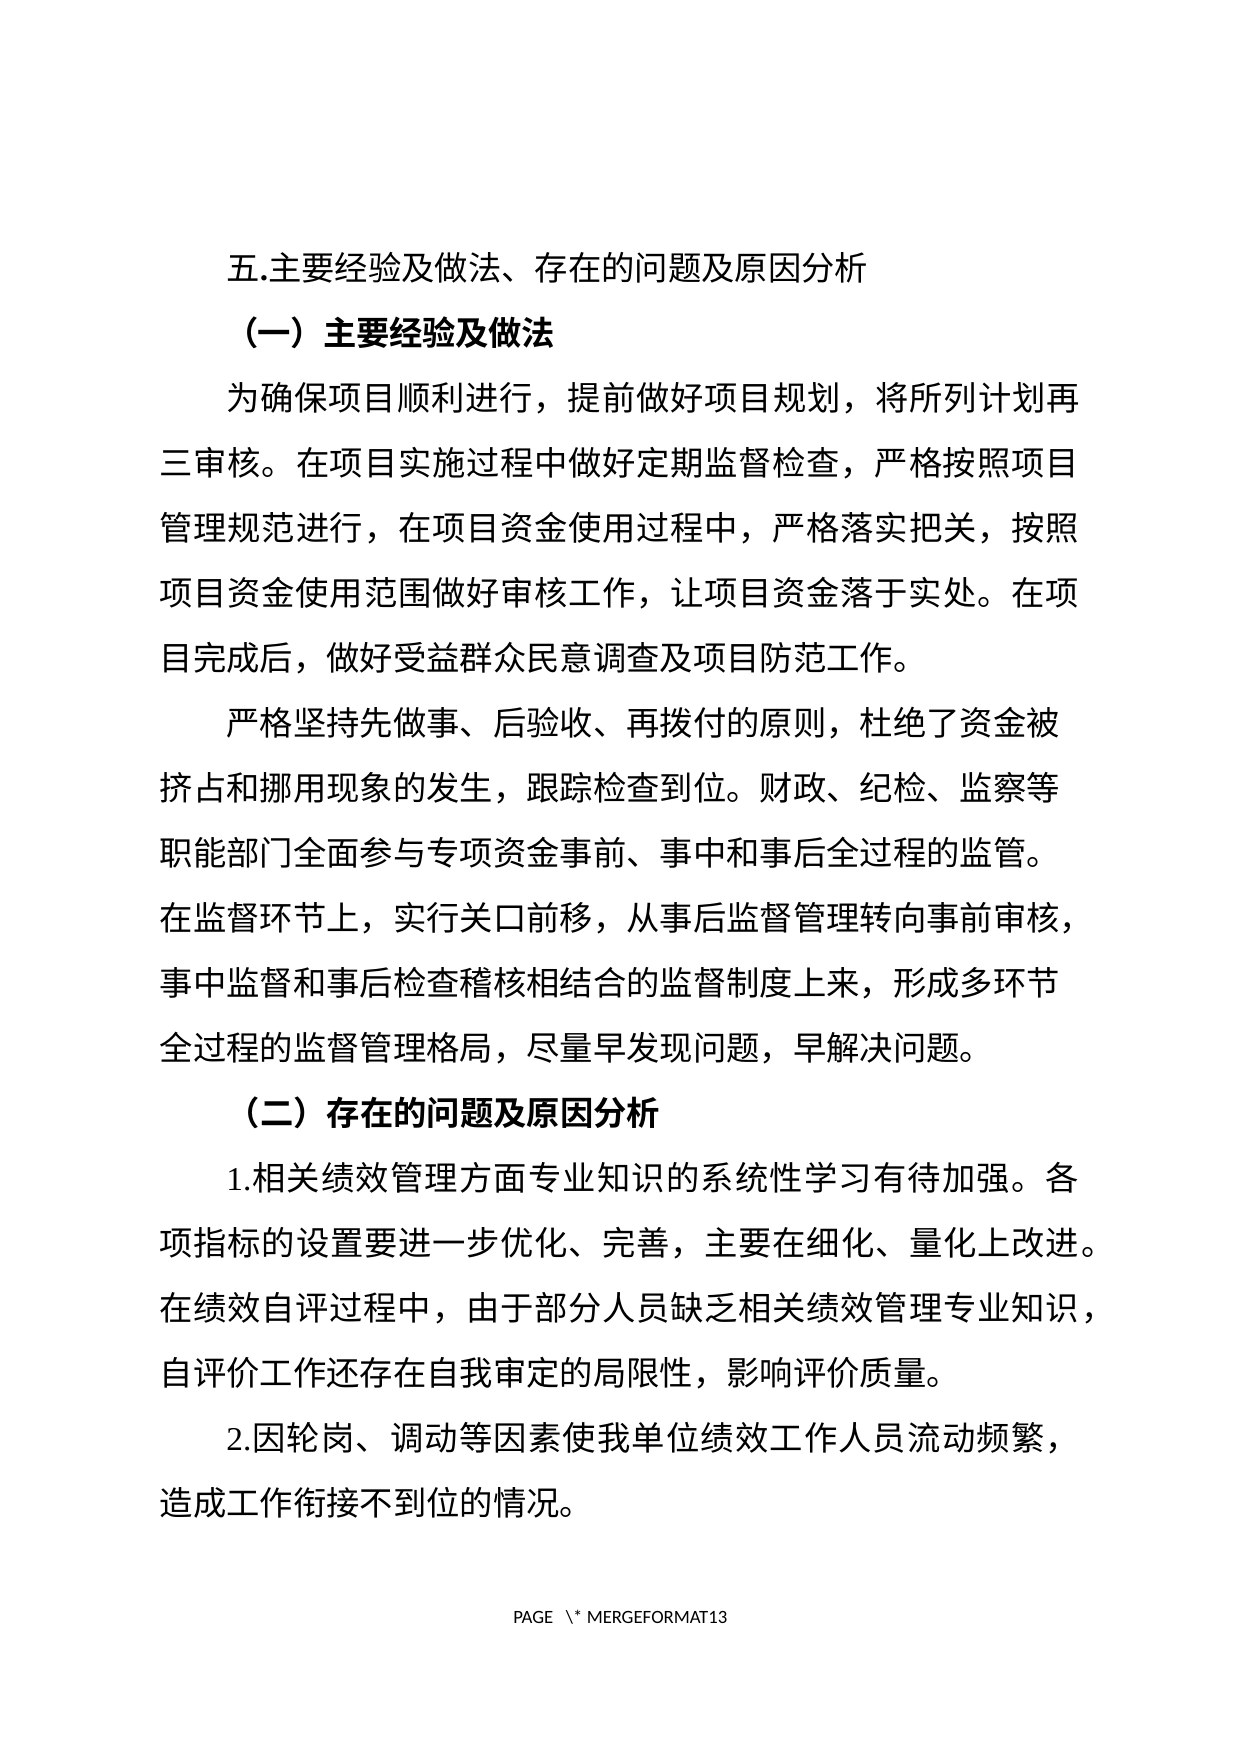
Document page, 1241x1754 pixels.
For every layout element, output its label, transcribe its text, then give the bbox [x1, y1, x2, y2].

text （一）主要经验及做法 [159, 298, 1081, 363]
text 1.相关绩效管理方面专业知识的系统性学习有待加强。各项指标的设置要进一步优化、完善，主要在细化、量化上改进。在绩效自评过程中，由于部分人员缺乏相关绩效管理专业知识，自评价工作还存在自我审定的局限性，影响评价质量。 [159, 1143, 1081, 1403]
title 严格坚持先做事、后验收、再拨付的原则，杜绝了资金被挤占和挪用现象的发生，跟踪检查到位。财政、纪检、监察等职能部门全面参与专项资金事前、事中和事后全过程的监管。在监督环节上，实行关口前移，从事后监督管理转向事前审核，事中监督和事后检查稽核相结合的监督制度上来，形成多环节全过程的监督管理格局，尽量早发现问题，早解决问题。 [159, 688, 1081, 1078]
text 2.因轮岗、调动等因素使我单位绩效工作人员流动频繁，造成工作衔接不到位的情况。 [159, 1403, 1081, 1533]
text 为确保项目顺利进行，提前做好项目规划，将所列计划再三审核。在项目实施过程中做好定期监督检查，严格按照项目管理规范进行，在项目资金使用过程中，严格落实把关，按照项目资金使用范围做好审核工作，让项目资金落于实处。在项目完成后，做好受益群众民意调查及项目防范工作。 [159, 363, 1081, 688]
list 存在的问题及原因分析 [159, 1078, 1081, 1143]
text 五.主要经验及做法、存在的问题及原因分析 [159, 233, 1081, 298]
